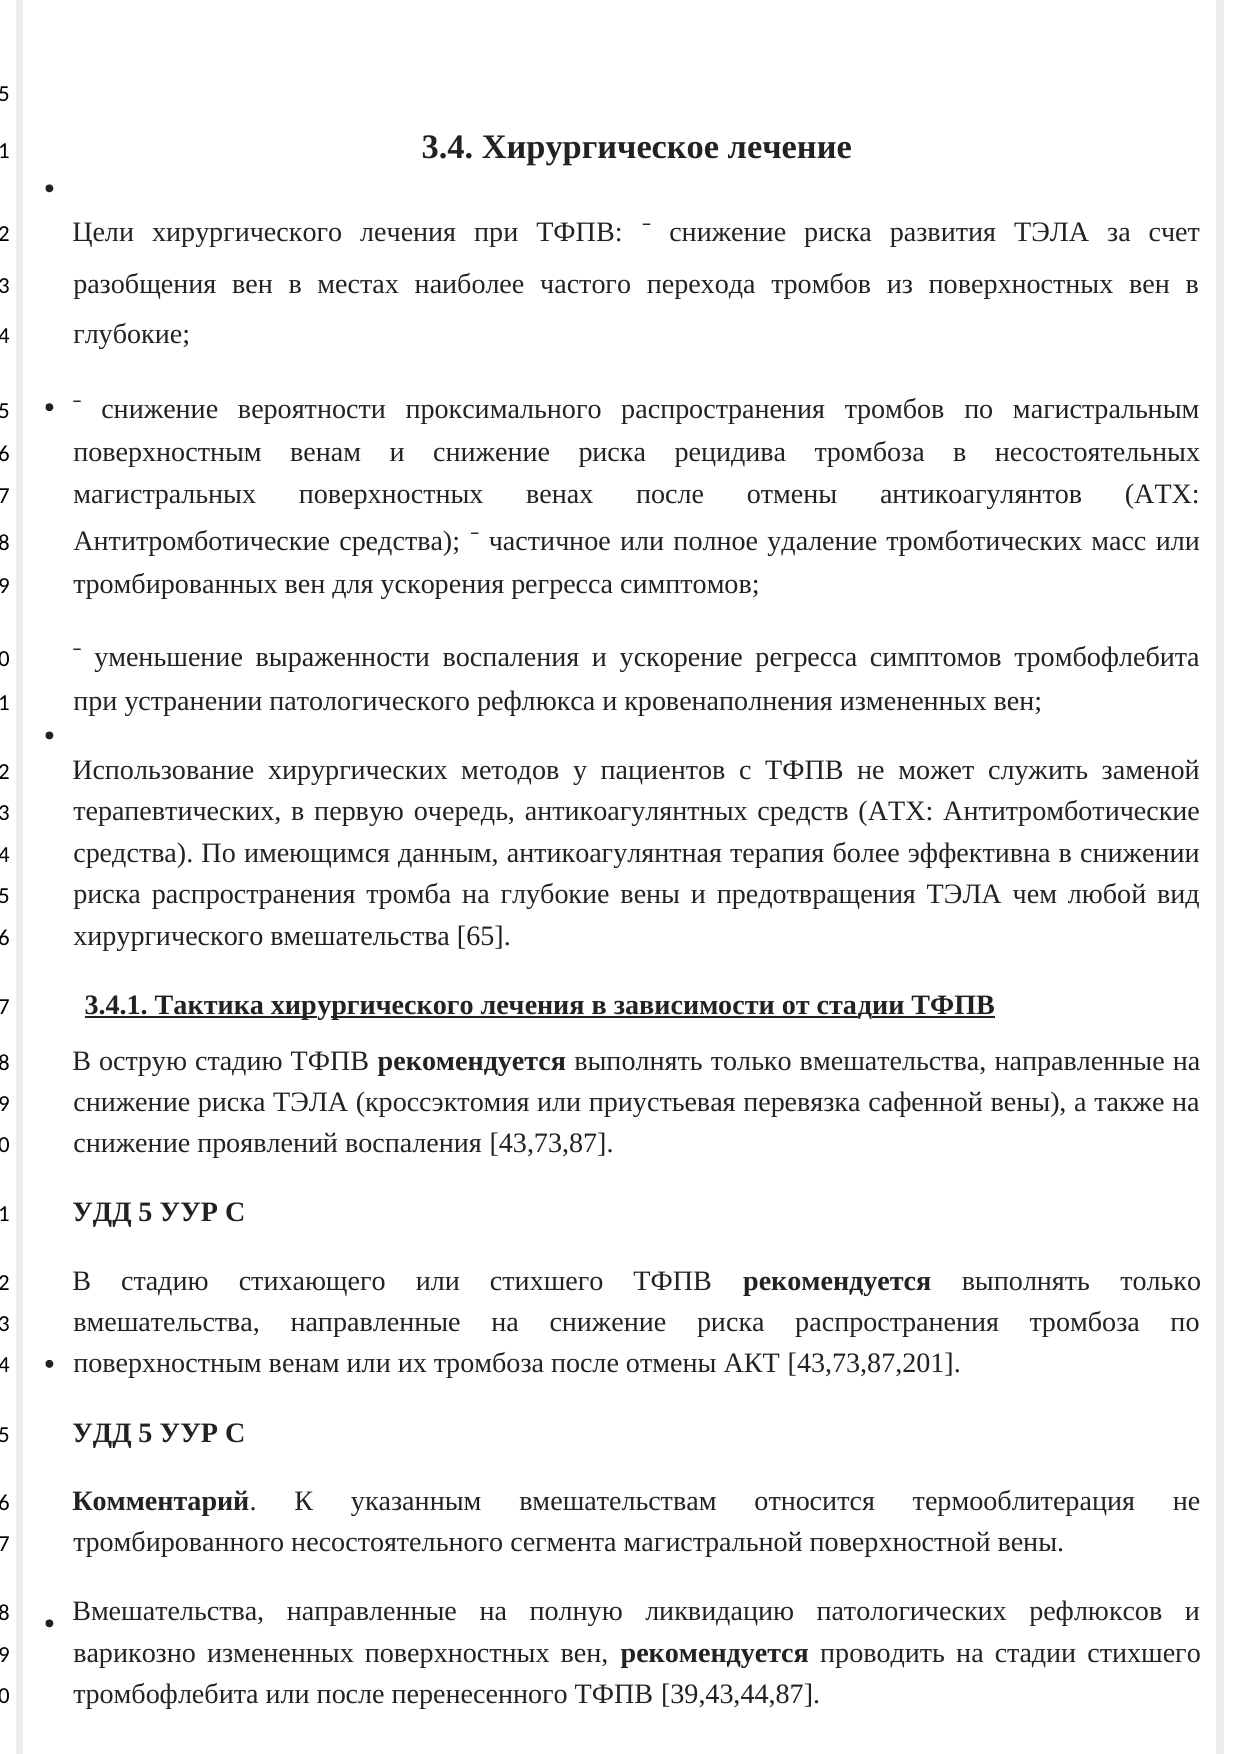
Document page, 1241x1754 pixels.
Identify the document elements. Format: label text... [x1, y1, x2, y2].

text Комментарий. К указанным вмешательствам относится термооблитерация не тромбированного несостоятельного сегмента магистральной поверхностной вены. [39, 1484, 1201, 1558]
text Использование хирургических методов у пациентов с ТФПВ не может служить заменой терапевтических, в первую очередь, антикоагулянтных средств (АТХ: Антитромботические средства). По имеющимся данным, антикоагулянтная терапия более эффективна в снижении риска распространения тромба на глубокие вены и предотвращения ТЭЛА чем любой вид хирургического вмешательства [65]. [39, 753, 1201, 951]
subtitle УДД 5 УУР С [37, 1196, 1201, 1228]
text В стадию стихающего или стихшего ТФПВ рекомендуется выполнять только вмешательства, направленные на снижение риска распространения тромбоза по поверхностным венам или их тромбоза после отмены АКТ [43,73,87,201]. [39, 1264, 1201, 1379]
subtitle 3.4. Хирургическое лечение [39, 127, 1201, 166]
subtitle УДД 5 УУР С [37, 1416, 1201, 1448]
text Вмешательства, направленные на полную ликвидацию патологических рефлюксов и варикозно измененных поверхностных вен, рекомендуется проводить на стадии стихшего тромбофлебита или после перенесенного ТФПВ [39,43,44,87]. [39, 1594, 1201, 1709]
subtitle 3.4.1. Тактика хирургического лечения в зависимости от стадии ТФПВ [84, 988, 1153, 1020]
text В острую стадию ТФПВ рекомендуется выполнять только вмешательства, направленные на снижение риска ТЭЛА (кроссэктомия или приустьевая перевязка сафенной вены), а также на снижение проявлений воспаления [43,73,87]. [39, 1043, 1201, 1159]
text ⁻ снижение вероятности проксимального распространения тромбов по магистральным поверхностным венам и снижение риска рецидива тромбоза в несостоятельных магистральных поверхностных венах после отмены антикоагулянтов (АТХ: Антитромботические средства); ⁻ частичное или полное удаление тромботических масс или тромбированных вен для ускорения регресса симптомов; [39, 388, 1201, 600]
text Цели хирургического лечения при ТФПВ: ⁻ снижение риска развития ТЭЛА за счет разобщения вен в местах наиболее частого перехода тромбов из поверхностных вен в глубокие; [39, 212, 1201, 350]
text ⁻ уменьшение выраженности воспаления и ускорение регресса симптомов тромбофлебита при устранении патологического рефлюкса и кровенаполнения измененных вен; [39, 637, 1201, 716]
